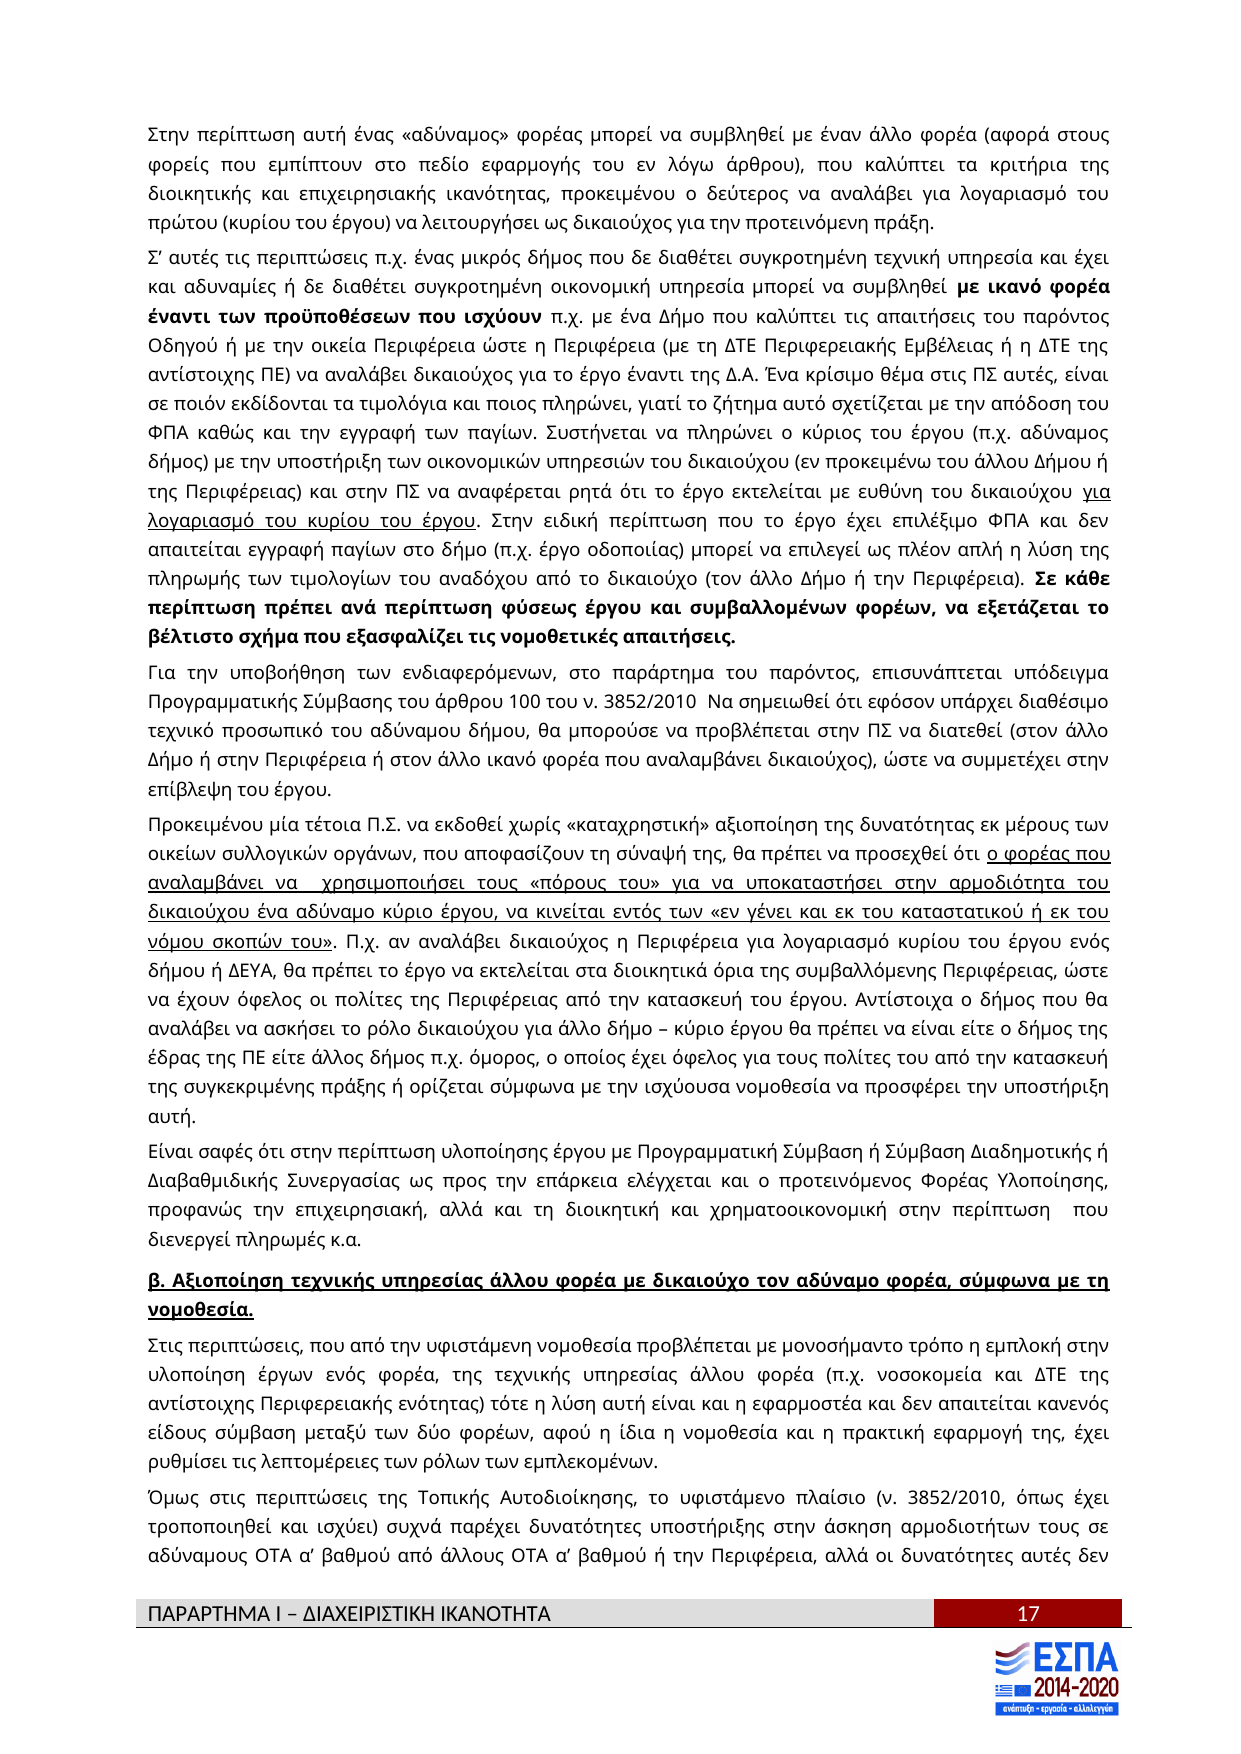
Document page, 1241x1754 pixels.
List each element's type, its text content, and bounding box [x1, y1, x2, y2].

text Στην περίπτωση αυτή ένας «αδύναμος» φορέας μπορεί να συμβληθεί με έναν άλλο φορέα (αφορά στους φορείς που εμπίπτουν στο πεδίο εφαρμογής του εν λόγω άρθρου), που καλύπτει τα κριτήρια της διοικητικής και επιχειρησιακής ικανότητας, προκειμένου ο δεύτερος να αναλάβει για λογαριασμό του πρώτου (κυρίου του έργου) να λειτουργήσει ως δικαιούχος για την προτεινόμενη πράξη. [148, 118, 1110, 235]
picture [992, 1640, 1121, 1717]
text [148, 1481, 1110, 1568]
text Για την υποβοήθηση των ενδιαφερόμενων, στο παράρτημα του παρόντος, επισυνάπτεται υπόδειγμα Προγραμματικής Σύμβασης του άρθρου 100 του ν. 3852/2010 Να σημειωθεί ότι εφόσον υπάρχει διαθέσιμο τεχνικό προσωπικό του αδύναμου δήμου, θα μπορούσε να προβλέπεται στην ΠΣ να διατεθεί (στον άλλο Δήμο ή στην Περιφέρεια ή στον άλλο ικανό φορέα που αναλαμβάνει δικαιούχος), ώστε να συμμετέχει στην επίβλεψη του έργου. [148, 656, 1110, 801]
text β. Αξιοποίηση τεχνικής υπηρεσίας άλλου φορέα με δικαιούχο τον αδύναμο φορέα, σύμφωνα με τη νομοθεσία. [148, 1291, 1110, 1322]
text Σ’ αυτές τις περιπτώσεις π.χ. ένας μικρός δήμος που δε διαθέτει συγκροτημένη τεχνική υπηρεσία και έχει και αδυναμίες ή δε διαθέτει συγκροτημένη οικονομική υπηρεσία μπορεί να συμβληθεί με ικανό φορέα έναντι των προϋποθέσεων που ισχύουν π.χ. με ένα Δήμο που καλύπτει τις απαιτήσεις του παρόντος Οδηγού ή με την οικεία Περιφέρεια ώστε η Περιφέρεια (με τη ΔΤΕ Περιφερειακής Εμβέλειας ή η ΔΤΕ της αντίστοιχης ΠΕ) να αναλάβει δικαιούχος για το έργο έναντι της Δ.Α. Ένα κρίσιμο θέμα στις ΠΣ αυτές, είναι σε ποιόν εκδίδονται τα τιμολόγια και ποιος πληρώνει, γιατί το ζήτημα αυτό σχετίζεται με την απόδοση του ΦΠΑ καθώς και την εγγραφή των παγίων. Συστήνεται να πληρώνει ο κύριος του έργου (π.χ. αδύναμος δήμος) με την υποστήριξη των οικονομικών υπηρεσιών του δικαιούχου (εν προκειμένω του άλλου Δήμου ή της Περιφέρειας) και στην ΠΣ να αναφέρεται ρητά ότι το έργο εκτελείται με ευθύνη του δικαιούχου για λογαριασμό του κυρίου του έργου. Στην ειδική περίπτωση που το έργο έχει επιλέξιμο ΦΠΑ και δεν απαιτείται εγγραφή παγίων στο δήμο (π.χ. έργο οδοποιίας) μπορεί να επιλεγεί ως πλέον απλή η λύση της πληρωμής των τιμολογίων του αναδόχου από το δικαιούχο (τον άλλο Δήμο ή την Περιφέρεια). Σε κάθε περίπτωση πρέπει ανά περίπτωση φύσεως έργου και συμβαλλομένων φορέων, να εξετάζεται το βέλτιστο σχήμα που εξασφαλίζει τις νομοθετικές απαιτήσεις. [148, 241, 1110, 649]
text Προκειμένου μία τέτοια Π.Σ. να εκδοθεί χωρίς «καταχρηστική» αξιοποίηση της δυνατότητας εκ μέρους των οικείων συλλογικών οργάνων, που αποφασίζουν τη σύναψή της, θα πρέπει να προσεχθεί ότι ο φορέας που αναλαμβάνει να χρησιμοποιήσει τους «πόρους του» για να υποκαταστήσει στην αρμοδιότητα του δικαιούχου ένα αδύναμο κύριο έργου, να κινείται εντός των «εν γένει και εκ του καταστατικού ή εκ του νόμου σκοπών του». Π.χ. αν αναλάβει δικαιούχος η Περιφέρεια για λογαριασμό κυρίου του έργου ενός δήμου ή ΔΕΥΑ, θα πρέπει το έργο να εκτελείται στα διοικητικά όρια της συμβαλλόμενης Περιφέρειας, ώστε να έχουν όφελος οι πολίτες της Περιφέρειας από την κατασκευή του έργου. Αντίστοιχα ο δήμος που θα αναλάβει να ασκήσει το ρόλο δικαιούχου για άλλο δήμο – κύριο έργου θα πρέπει να είναι είτε ο δήμος της έδρας της ΠΕ είτε άλλος δήμος π.χ. όμορος, ο οποίος έχει όφελος για τους πολίτες του από την κατασκευή της συγκεκριμένης πράξης ή ορίζεται σύμφωνα με την ισχύουσα νομοθεσία να προσφέρει την υποστήριξη αυτή. [148, 808, 1110, 891]
text Είναι σαφές ότι στην περίπτωση υλοποίησης έργου με Προγραμματική Σύμβαση ή Σύμβαση Διαδημοτικής ή Διαβαθμιδικής Συνεργασίας ως προς την επάρκεια ελέγχεται και ο προτεινόμενος Φορέας Υλοποίησης, προφανώς την επιχειρησιακή, αλλά και τη διοικητική και χρηματοοικονομική στην περίπτωση που διενεργεί πληρωμές κ.α. [148, 1135, 1110, 1251]
text β. Αξιοποίηση τεχνικής υπηρεσίας άλλου φορέα με δικαιούχο τον αδύναμο φορέα, σύμφωνα με τη νομοθεσία. [148, 1264, 1110, 1289]
text Προκειμένου μία τέτοια Π.Σ. να εκδοθεί χωρίς «καταχρηστική» αξιοποίηση της δυνατότητας εκ μέρους των οικείων συλλογικών οργάνων, που αποφασίζουν τη σύναψή της, θα πρέπει να προσεχθεί ότι ο φορέας που αναλαμβάνει να χρησιμοποιήσει τους «πόρους του» για να υποκαταστήσει στην αρμοδιότητα του δικαιούχου ένα αδύναμο κύριο έργου, να κινείται εντός των «εν γένει και εκ του καταστατικού ή εκ του νόμου σκοπών του». Π.χ. αν αναλάβει δικαιούχος η Περιφέρεια για λογαριασμό κυρίου του έργου ενός δήμου ή ΔΕΥΑ, θα πρέπει το έργο να εκτελείται στα διοικητικά όρια της συμβαλλόμενης Περιφέρειας, ώστε να έχουν όφελος οι πολίτες της Περιφέρειας από την κατασκευή του έργου. Αντίστοιχα ο δήμος που θα αναλάβει να ασκήσει το ρόλο δικαιούχου για άλλο δήμο – κύριο έργου θα πρέπει να είναι είτε ο δήμος της έδρας της ΠΕ είτε άλλος δήμος π.χ. όμορος, ο οποίος έχει όφελος για τους πολίτες του από την κατασκευή της συγκεκριμένης πράξης ή ορίζεται σύμφωνα με την ισχύουσα νομοθεσία να προσφέρει την υποστήριξη αυτή. [148, 922, 1110, 1128]
text Στις περιπτώσεις, που από την υφιστάμενη νομοθεσία προβλέπεται με μονοσήμαντο τρόπο η εμπλοκή στην υλοποίηση έργων ενός φορέα, της τεχνικής υπηρεσίας άλλου φορέα (π.χ. νοσοκομεία και ΔΤΕ της αντίστοιχης Περιφερειακής ενότητας) τότε η λύση αυτή είναι και η εφαρμοστέα και δεν απαιτείται κανενός είδους σύμβαση μεταξύ των δύο φορέων, αφού η ίδια η νομοθεσία και η πρακτική εφαρμογή της, έχει ρυθμίσει τις λεπτομέρειες των ρόλων των εμπλεκομένων. [148, 1328, 1110, 1474]
